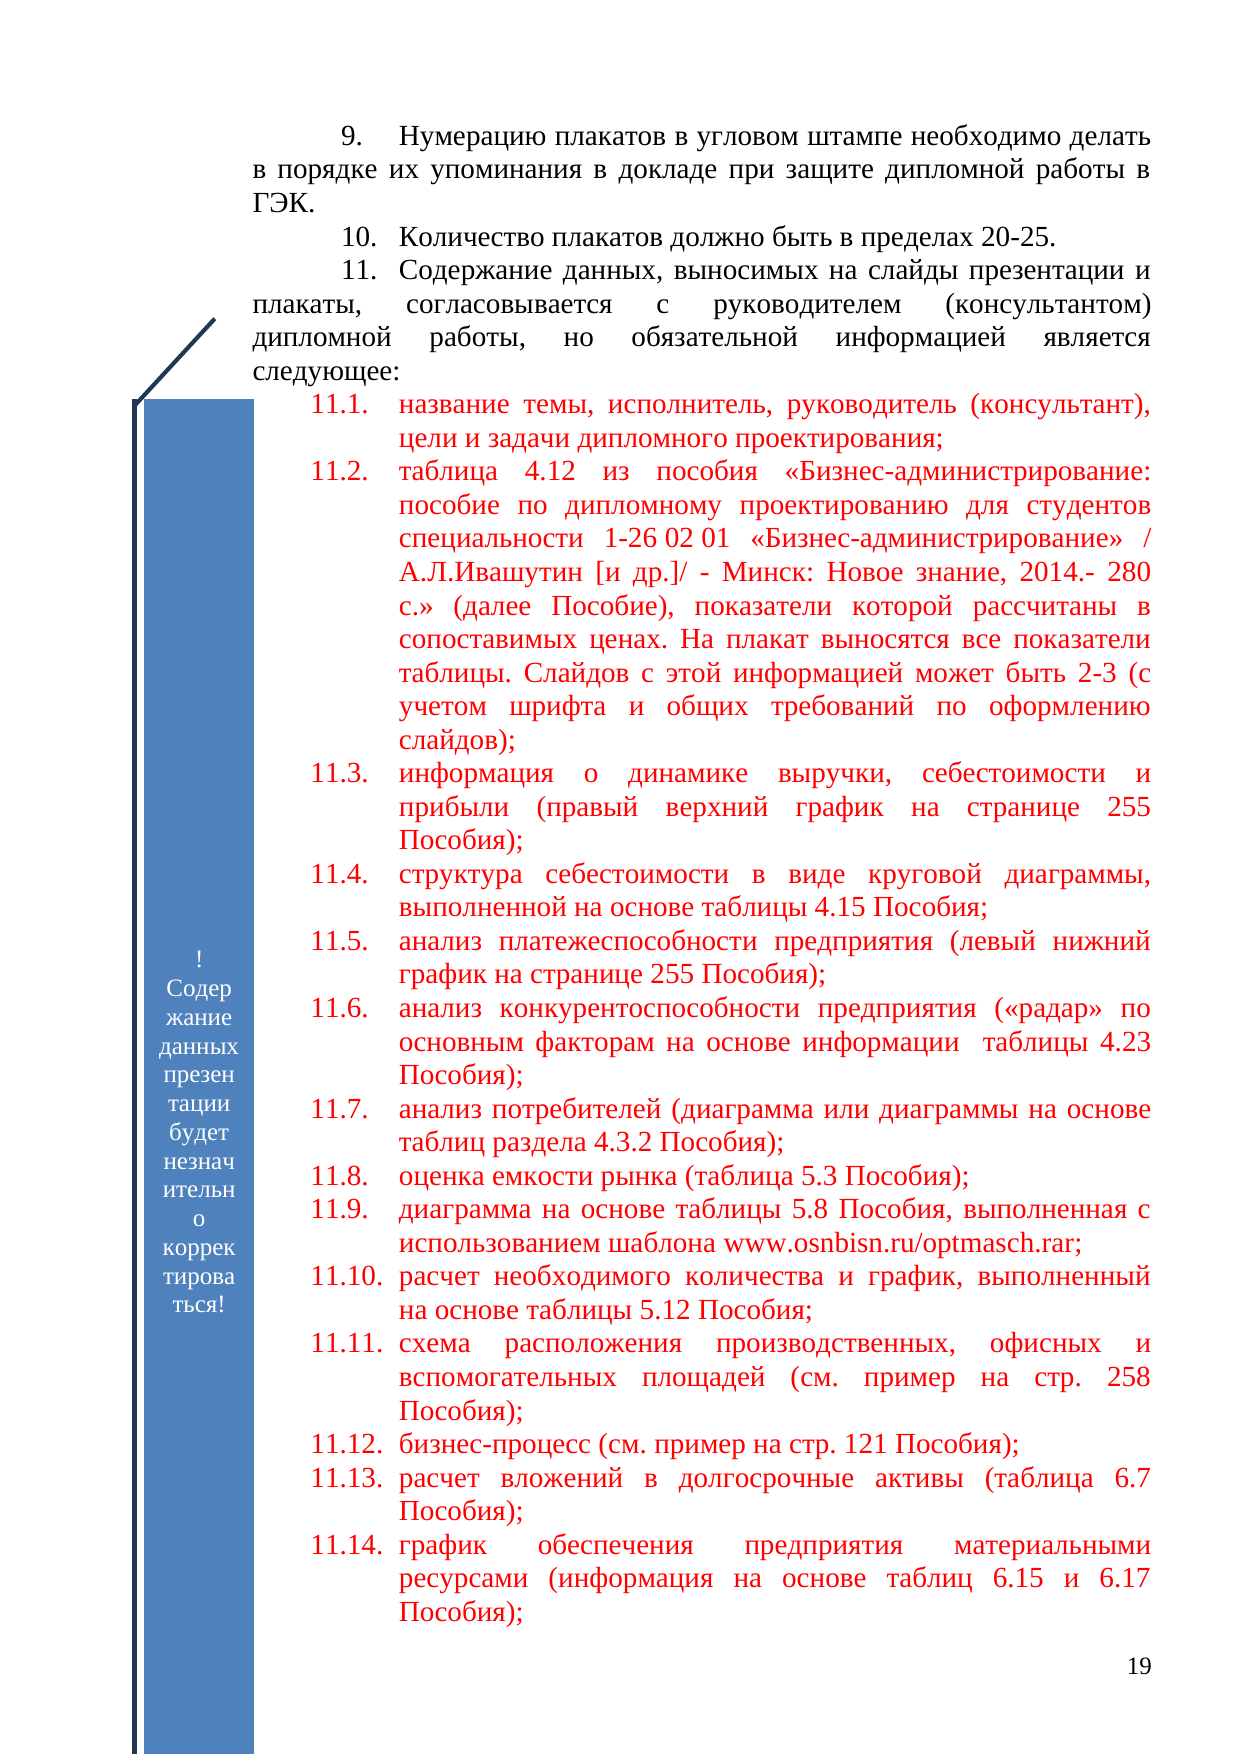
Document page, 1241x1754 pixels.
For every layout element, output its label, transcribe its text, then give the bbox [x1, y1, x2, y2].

list расчет необходимого количества и график, выполненный на основе таблицы 5.12 Пособия; [310, 1258, 1152, 1326]
list анализ платежеспособности предприятия (левый нижний график на странице 255 Пособия); [310, 923, 1152, 990]
list расчет вложений в долгосрочные активы (таблица 6.7 Пособия); [310, 1460, 1152, 1527]
list Количество плакатов должно быть в пределах 20-25. [252, 219, 1152, 252]
list анализ конкурентоспособности предприятия («радар» по основным факторам на основе информации таблицы 4.23 Пособия); [310, 990, 1152, 1091]
list таблица 4.12 из пособия «Бизнес-администрирование: пособие по дипломному проектированию для студентов специальности 1-26 02 01 «Бизнес-администрирование» / А.Л.Ивашутин [и др.]/ - Минск: Новое знание, 2014.- 280 с.» (далее Пособие), показатели которой рассчитаны в сопоставимых ценах. На плакат выносятся все показатели таблицы. Слайдов с этой информацией может быть 2-3 (с учетом шрифта и общих требований по оформлению слайдов); [310, 453, 1152, 755]
list анализ потребителей (диаграмма или диаграммы на основе таблиц раздела 4.3.2 Пособия); [310, 1091, 1152, 1158]
list название темы, исполнитель, руководитель (консультант), цели и задачи дипломного проектирования; [310, 386, 1152, 453]
list структура себестоимости в виде круговой диаграммы, выполненной на основе таблицы 4.15 Пособия; [310, 856, 1152, 923]
list Нумерацию плакатов в угловом штампе необходимо делать в порядке их упоминания в докладе при защите дипломной работы в ГЭК. [252, 118, 1152, 219]
list оценка емкости рынка (таблица 5.3 Пособия); [310, 1158, 1152, 1191]
list бизнес-процесс (см. пример на стр. 121 Пособия); [310, 1426, 1152, 1460]
list информация о динамике выручки, себестоимости и прибыли (правый верхний график на странице 255 Пособия); [310, 755, 1152, 856]
list диаграмма на основе таблицы 5.8 Пособия, выполненная с использованием шаблона www.osnbisn.ru/optmasch.rar; [310, 1191, 1152, 1258]
list Содержание данных, выносимых на слайды презентации и плакаты, согласовывается с руководителем (консультантом) дипломной работы, но обязательной информацией является следующее: [252, 252, 1152, 386]
list схема расположения производственных, офисных и вспомогательных площадей (см. пример на стр. 258 Пособия); [310, 1326, 1152, 1426]
list график обеспечения предприятия материальными ресурсами (информация на основе таблиц 6.15 и 6.17 Пособия); [310, 1527, 1152, 1627]
